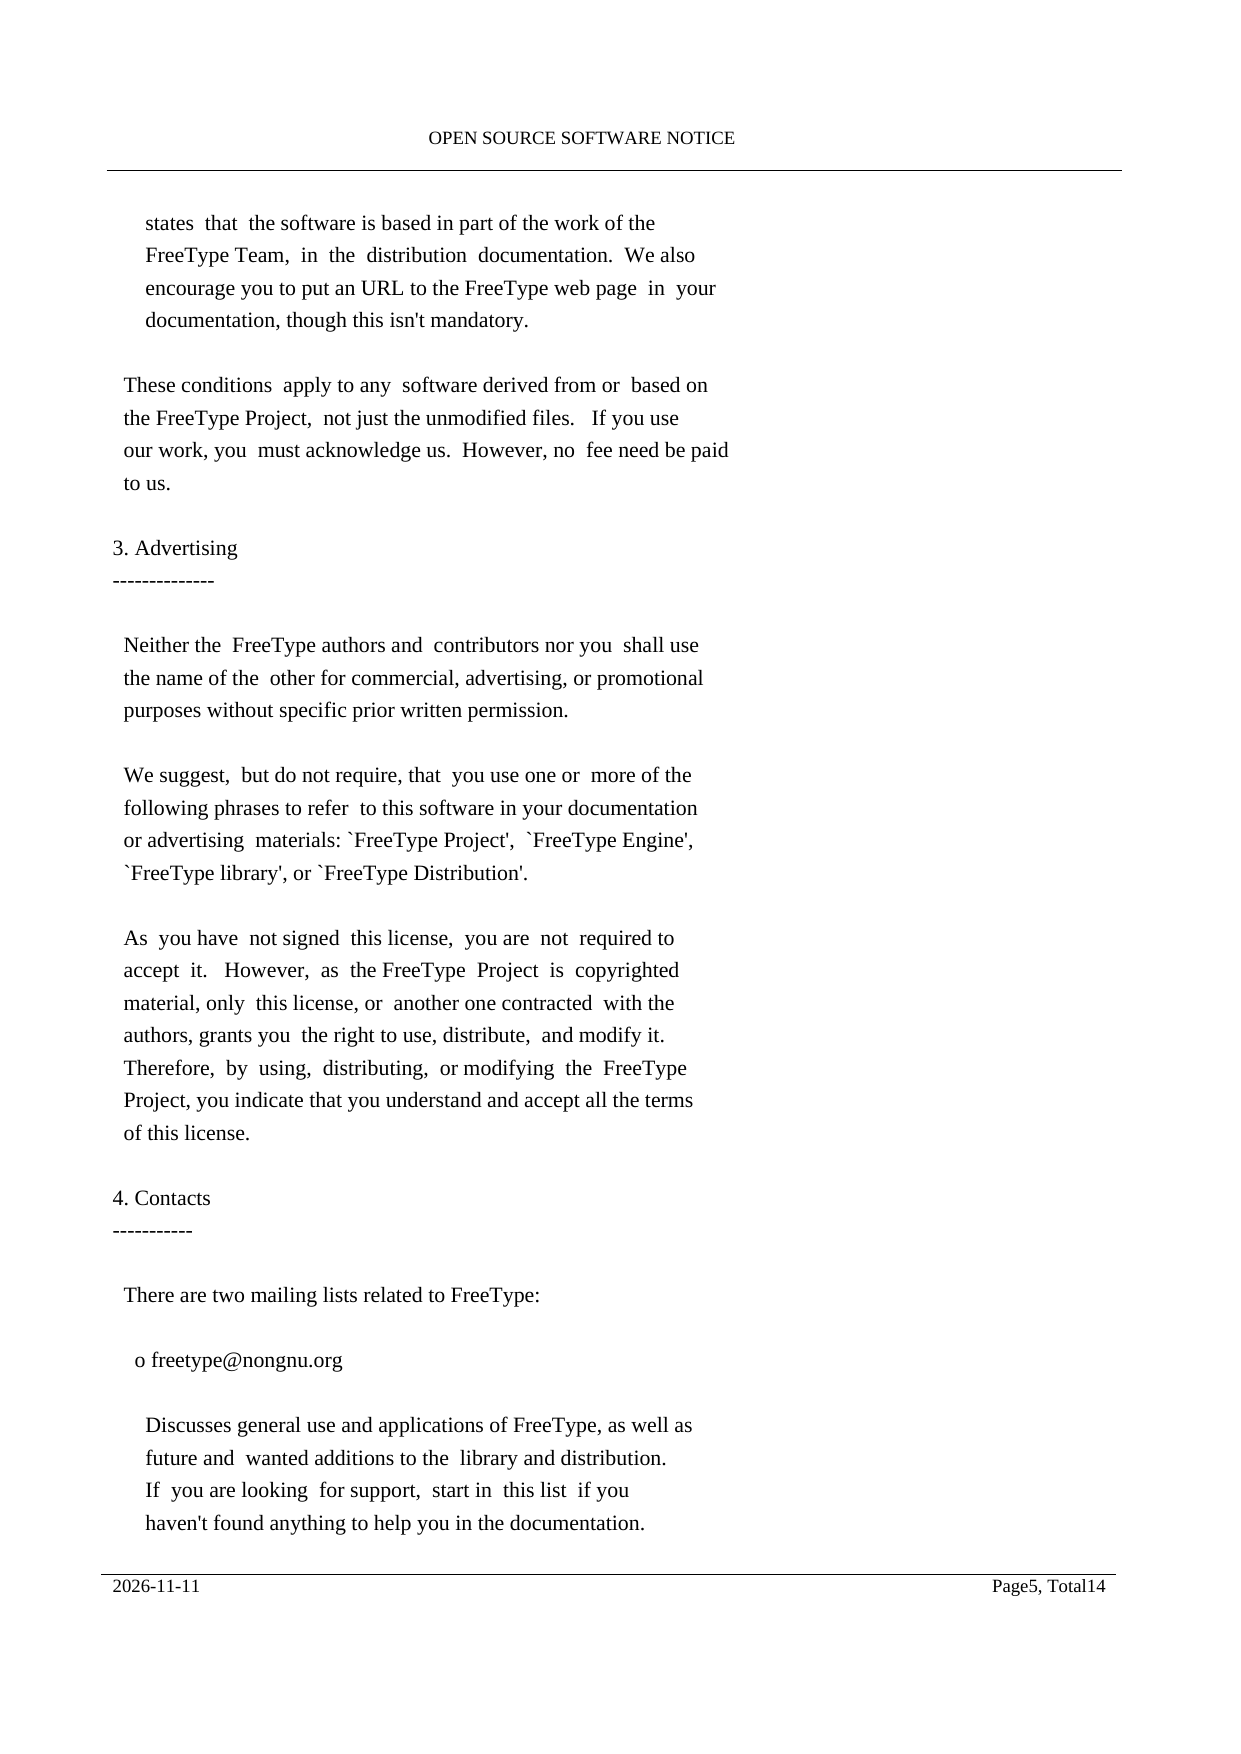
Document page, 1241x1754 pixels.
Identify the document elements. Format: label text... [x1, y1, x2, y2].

text documentation, though this isn't mandatory. [112, 304, 1128, 336]
text As you have not signed this license, you are not required to [112, 921, 1128, 954]
text FreeType Team, in the distribution documentation. We also [112, 239, 1128, 271]
text material, only this license, or another one contracted with the [112, 986, 1128, 1019]
text We suggest, but do not require, that you use one or more of the [112, 759, 1128, 791]
text ----------- [112, 1214, 1128, 1246]
text the FreeType Project, not just the unmodified files. If you use [112, 401, 1128, 434]
text of this license. [112, 1116, 1128, 1149]
text Therefore, by using, distributing, or modifying the FreeType [112, 1051, 1128, 1084]
text If you are looking for support, start in this list if you [112, 1474, 1128, 1506]
text to us. [112, 466, 1128, 499]
text `FreeType library', or `FreeType Distribution'. [112, 856, 1128, 889]
text Project, you indicate that you understand and accept all the terms [112, 1084, 1128, 1116]
text There are two mailing lists related to FreeType: [112, 1279, 1128, 1311]
text 4. Contacts [112, 1181, 1128, 1214]
text Discusses general use and applications of FreeType, as well as [112, 1409, 1128, 1441]
text or advertising materials: `FreeType Project', `FreeType Engine', [112, 824, 1128, 856]
text 3. Advertising [112, 531, 1128, 564]
text the name of the other for commercial, advertising, or promotional [112, 661, 1128, 694]
text our work, you must acknowledge us. However, no fee need be paid [112, 434, 1128, 466]
text These conditions apply to any software derived from or based on [112, 369, 1128, 401]
text -------------- [112, 564, 1128, 596]
text encourage you to put an URL to the FreeType web page in your [112, 271, 1128, 304]
text authors, grants you the right to use, distribute, and modify it. [112, 1019, 1128, 1051]
text purposes without specific prior written permission. [112, 694, 1128, 726]
text Neither the FreeType authors and contributors nor you shall use [112, 629, 1128, 661]
text states that the software is based in part of the work of the [112, 206, 1128, 239]
text future and wanted additions to the library and distribution. [112, 1441, 1128, 1474]
text o freetype@nongnu.org [112, 1344, 1128, 1376]
text haven't found anything to help you in the documentation. [112, 1506, 1128, 1539]
text accept it. However, as the FreeType Project is copyrighted [112, 954, 1128, 986]
text following phrases to refer to this software in your documentation [112, 791, 1128, 824]
